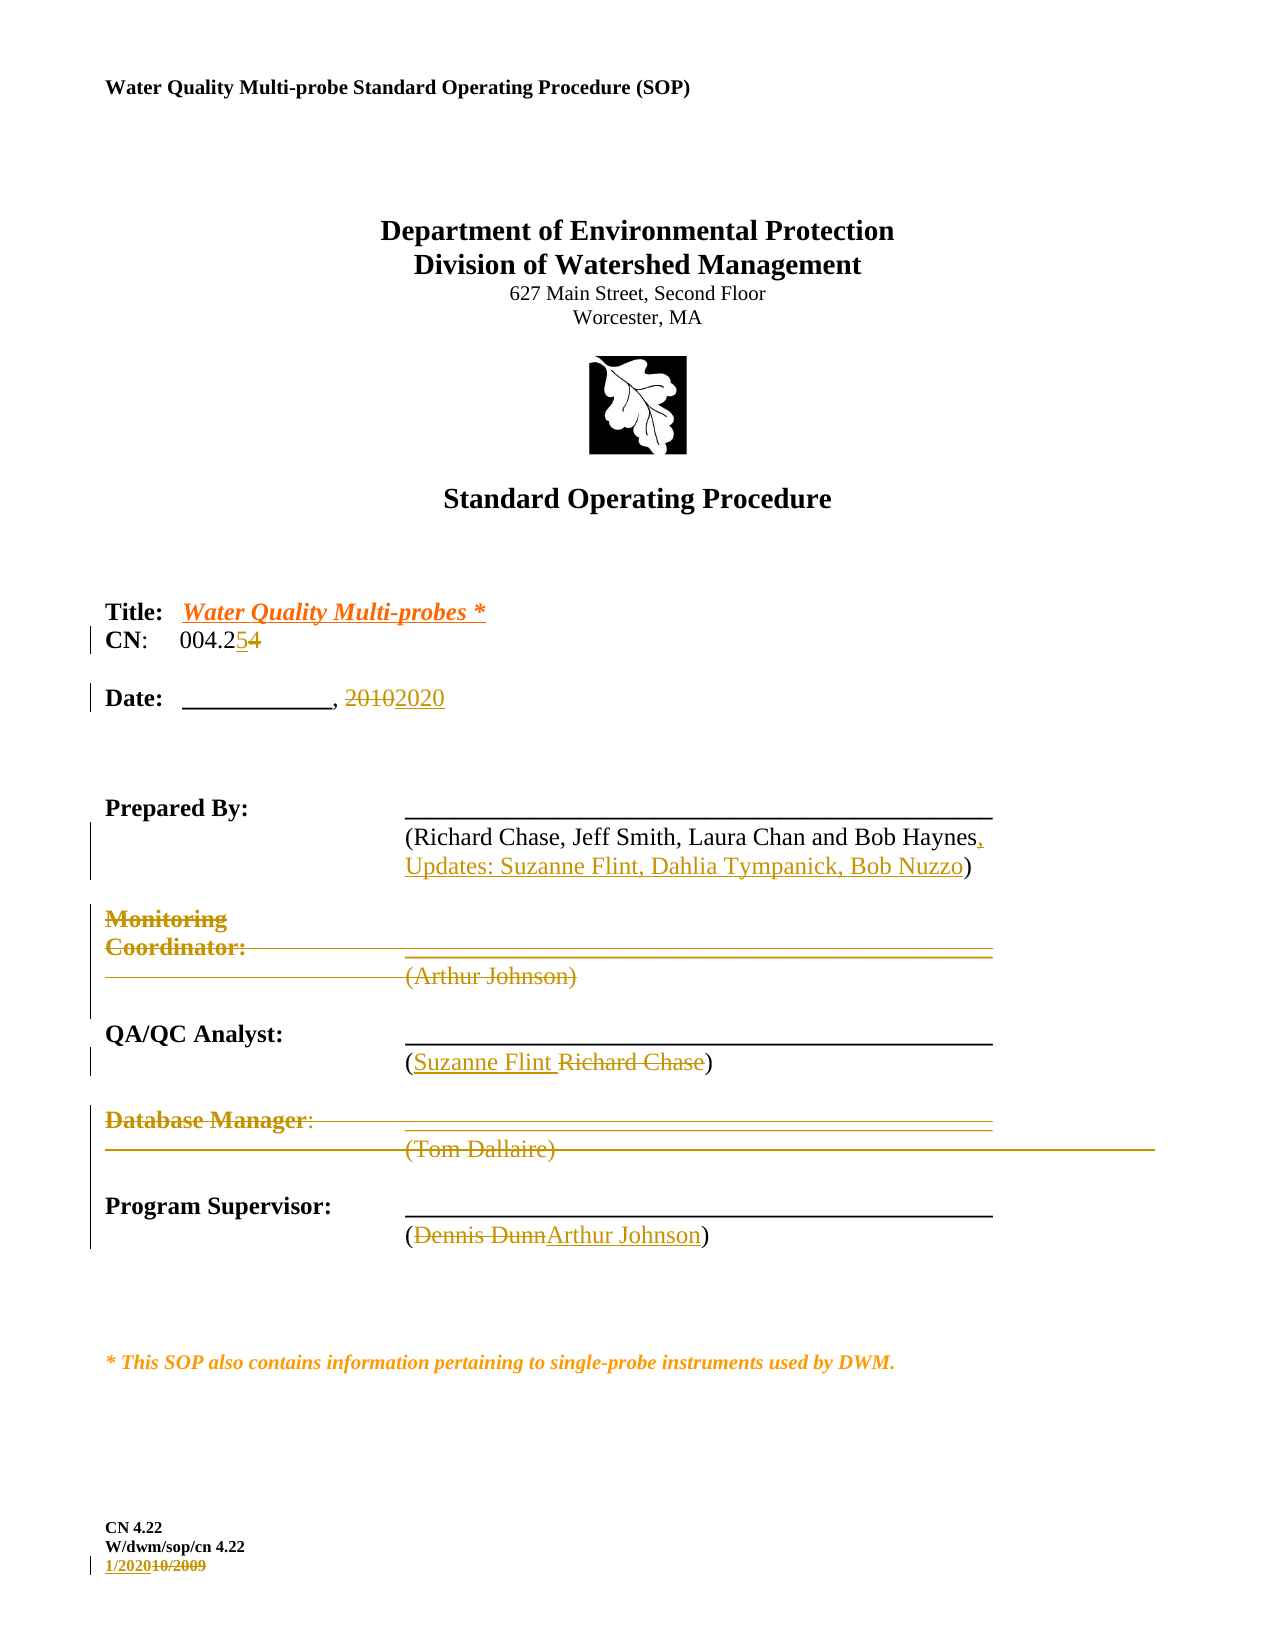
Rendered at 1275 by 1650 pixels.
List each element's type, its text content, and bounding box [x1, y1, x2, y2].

text (Richard Chase, Jeff Smith, Laura Chan and Bob Haynes [105, 822, 1170, 851]
text () [105, 1220, 1170, 1249]
text * This SOP also contains information pertaining to single-probe instruments used by DWM. [105, 1349, 1170, 1374]
text ) [405, 851, 1170, 879]
text , Second Floor [105, 281, 1170, 305]
subtitle Standard Operating Procedure [105, 482, 1170, 515]
text CN: 004.2 [105, 626, 1170, 654]
text () [105, 1047, 1170, 1076]
text Prepared By: _______________________________________________ [105, 793, 1170, 822]
picture [585, 352, 690, 458]
text Title: Water Quality Multi-probes * [105, 597, 1170, 626]
text Program Supervisor: _______________________________________________ [105, 1191, 1170, 1220]
text Date: ____________, [105, 683, 1170, 712]
text Division of Watershed Management [105, 247, 1170, 281]
text Department of Environmental Protection [105, 213, 1170, 247]
text QA/QC Analyst: _______________________________________________ [105, 1019, 1170, 1047]
